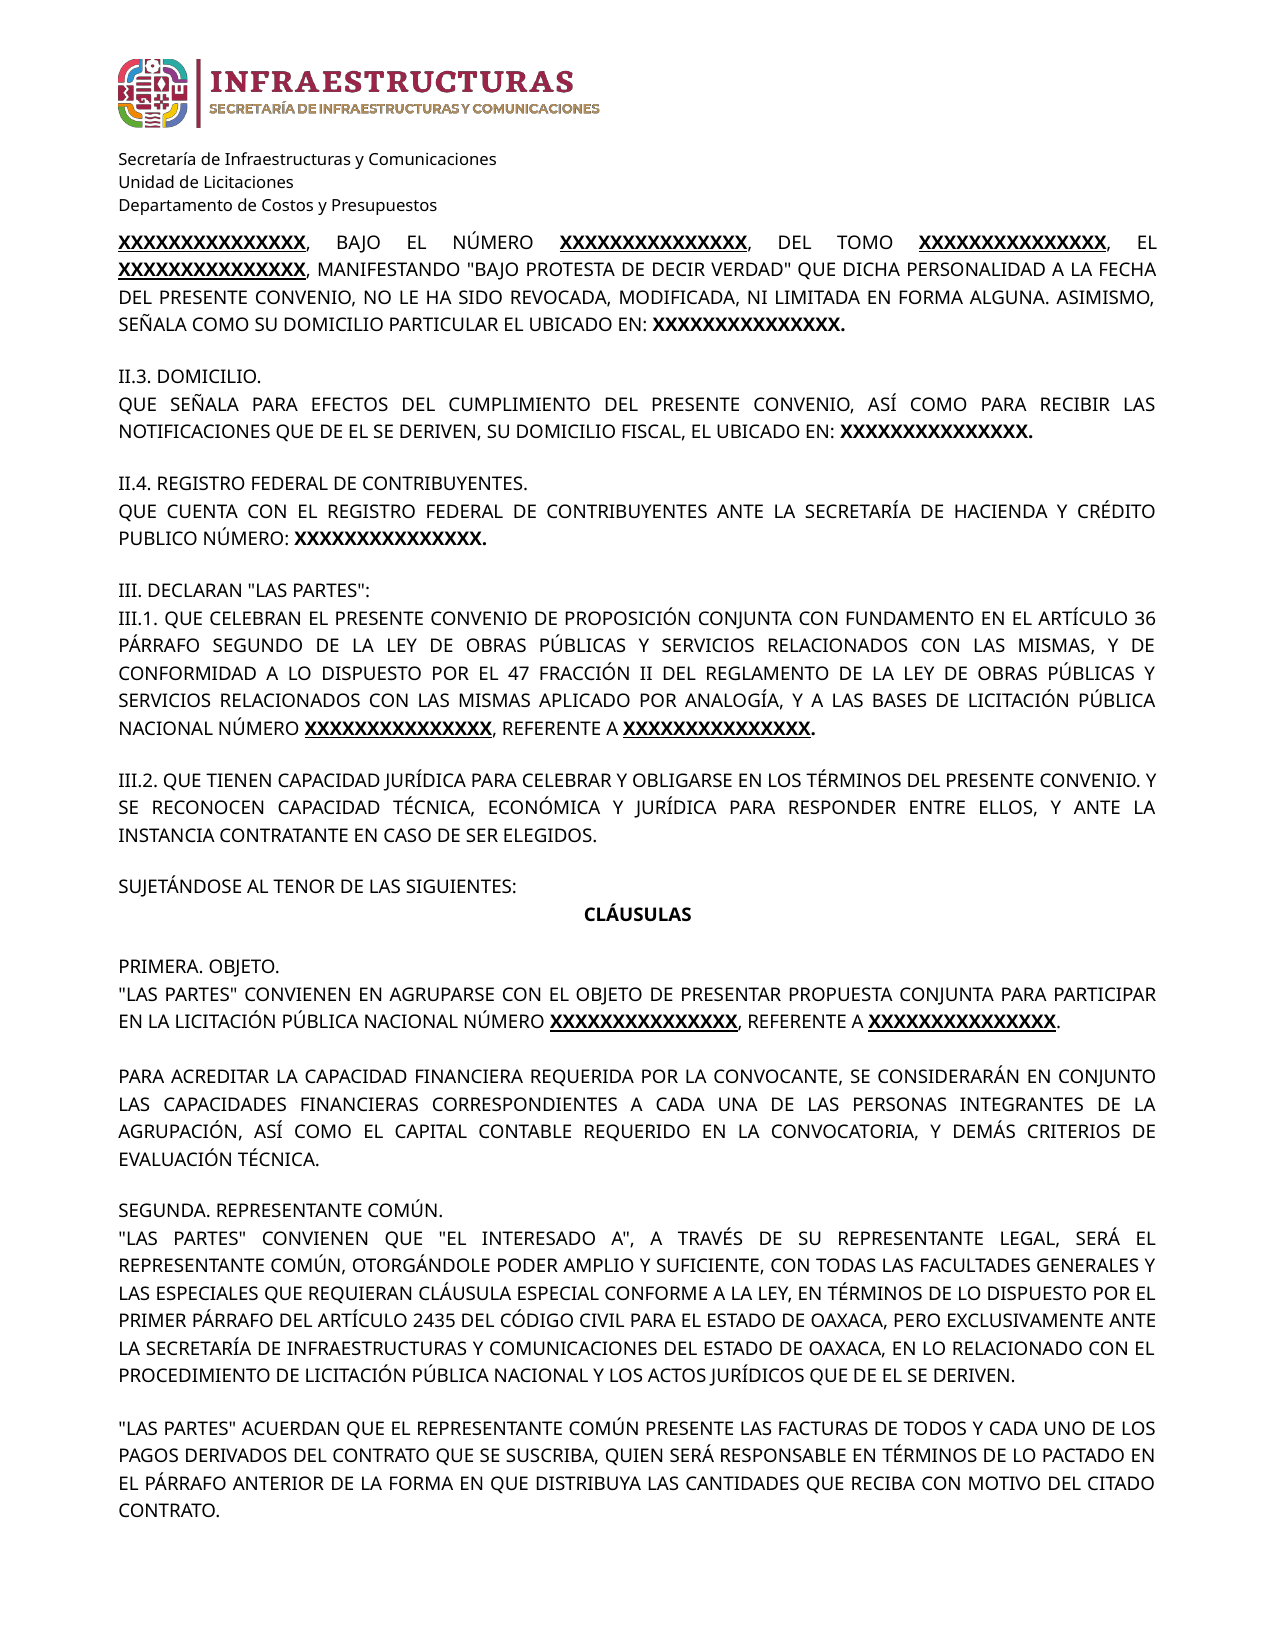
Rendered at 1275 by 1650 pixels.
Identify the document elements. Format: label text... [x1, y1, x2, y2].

text II.4. REGISTRO FEDERAL DE CONTRIBUYENTES. [118, 470, 1157, 496]
text "LAS PARTES" CONVIENEN QUE "EL INTERESADO A", A TRAVÉS DE SU REPRESENTANTE LEGAL, SERÁ EL REPRESENTANTE COMÚN, OTORGÁNDOLE PODER AMPLIO Y SUFICIENTE, CON TODAS LAS FACULTADES GENERALES Y LAS ESPECIALES QUE REQUIERAN CLÁUSULA ESPECIAL CONFORME A LA LEY, EN TÉRMINOS DE LO DISPUESTO POR EL PRIMER PÁRRAFO DEL ARTÍCULO 2435 DEL CÓDIGO CIVIL PARA EL ESTADO DE OAXACA, PERO EXCLUSIVAMENTE ANTE LA SECRETARÍA DE INFRAESTRUCTURAS Y COMUNICACIONES DEL ESTADO DE OAXACA, EN LO RELACIONADO CON EL PROCEDIMIENTO DE LICITACIÓN PÚBLICA NACIONAL Y LOS ACTOS JURÍDICOS QUE DE EL SE DERIVEN. [118, 1225, 1157, 1388]
text QUE CUENTA CON EL REGISTRO FEDERAL DE CONTRIBUYENTES ANTE LA SECRETARÍA DE HACIENDA Y CRÉDITO PUBLICO NÚMERO: XXXXXXXXXXXXXXX. [118, 498, 1157, 551]
text SUJETÁNDOSE AL TENOR DE LAS SIGUIENTES: [118, 874, 1157, 899]
text III. DECLARAN "LAS PARTES": [118, 577, 1157, 603]
text PRIMERA. OBJETO. [118, 953, 1157, 979]
text III.1. QUE CELEBRAN EL PRESENTE CONVENIO DE PROPOSICIÓN CONJUNTA CON FUNDAMENTO EN EL ARTÍCULO 36 PÁRRAFO SEGUNDO DE LA LEY DE OBRAS PÚBLICAS Y SERVICIOS RELACIONADOS CON LAS MISMAS, Y DE CONFORMIDAD A LO DISPUESTO POR EL 47 FRACCIÓN II DEL REGLAMENTO DE LA LEY DE OBRAS PÚBLICAS Y SERVICIOS RELACIONADOS CON LAS MISMAS APLICADO POR ANALOGÍA, Y A LAS BASES DE LICITACIÓN PÚBLICA NACIONAL NÚMERO XXXXXXXXXXXXXXX, REFERENTE A XXXXXXXXXXXXXXX. [118, 605, 1157, 740]
picture [118, 59, 624, 130]
text "LAS PARTES" CONVIENEN EN AGRUPARSE CON EL OBJETO DE PRESENTAR PROPUESTA CONJUNTA PARA PARTICIPAR EN LA LICITACIÓN PÚBLICA NACIONAL NÚMERO XXXXXXXXXXXXXXX, REFERENTE A XXXXXXXXXXXXXXX. [118, 981, 1157, 1034]
text III.2. QUE TIENEN CAPACIDAD JURÍDICA PARA CELEBRAR Y OBLIGARSE EN LOS TÉRMINOS DEL PRESENTE CONVENIO. Y SE RECONOCEN CAPACIDAD TÉCNICA, ECONÓMICA Y JURÍDICA PARA RESPONDER ENTRE ELLOS, Y ANTE LA INSTANCIA CONTRATANTE EN CASO DE SER ELEGIDOS. [118, 767, 1157, 847]
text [118, 229, 1157, 337]
text QUE SEÑALA PARA EFECTOS DEL CUMPLIMIENTO DEL PRESENTE CONVENIO, ASÍ COMO PARA RECIBIR LAS NOTIFICACIONES QUE DE EL SE DERIVEN, SU DOMICILIO FISCAL, EL UBICADO EN: XXXXXXXXXXXXXXX. [118, 391, 1157, 444]
text PARA ACREDITAR LA CAPACIDAD FINANCIERA REQUERIDA POR LA CONVOCANTE, SE CONSIDERARÁN EN CONJUNTO LAS CAPACIDADES FINANCIERAS CORRESPONDIENTES A CADA UNA DE LAS PERSONAS INTEGRANTES DE LA AGRUPACIÓN, ASÍ COMO EL CAPITAL CONTABLE REQUERIDO EN LA CONVOCATORIA, Y DEMÁS CRITERIOS DE EVALUACIÓN TÉCNICA. [118, 1063, 1157, 1171]
text "LAS PARTES" ACUERDAN QUE EL REPRESENTANTE COMÚN PRESENTE LAS FACTURAS DE TODOS Y CADA UNO DE LOS PAGOS DERIVADOS DEL CONTRATO QUE SE SUSCRIBA, QUIEN SERÁ RESPONSABLE EN TÉRMINOS DE LO PACTADO EN EL PÁRRAFO ANTERIOR DE LA FORMA EN QUE DISTRIBUYA LAS CANTIDADES QUE RECIBA CON MOTIVO DEL CITADO CONTRATO. [118, 1415, 1157, 1523]
text SEGUNDA. REPRESENTANTE COMÚN. [118, 1198, 1157, 1223]
text CLÁUSULAS [118, 901, 1157, 927]
text II.3. DOMICILIO. [118, 363, 1157, 389]
